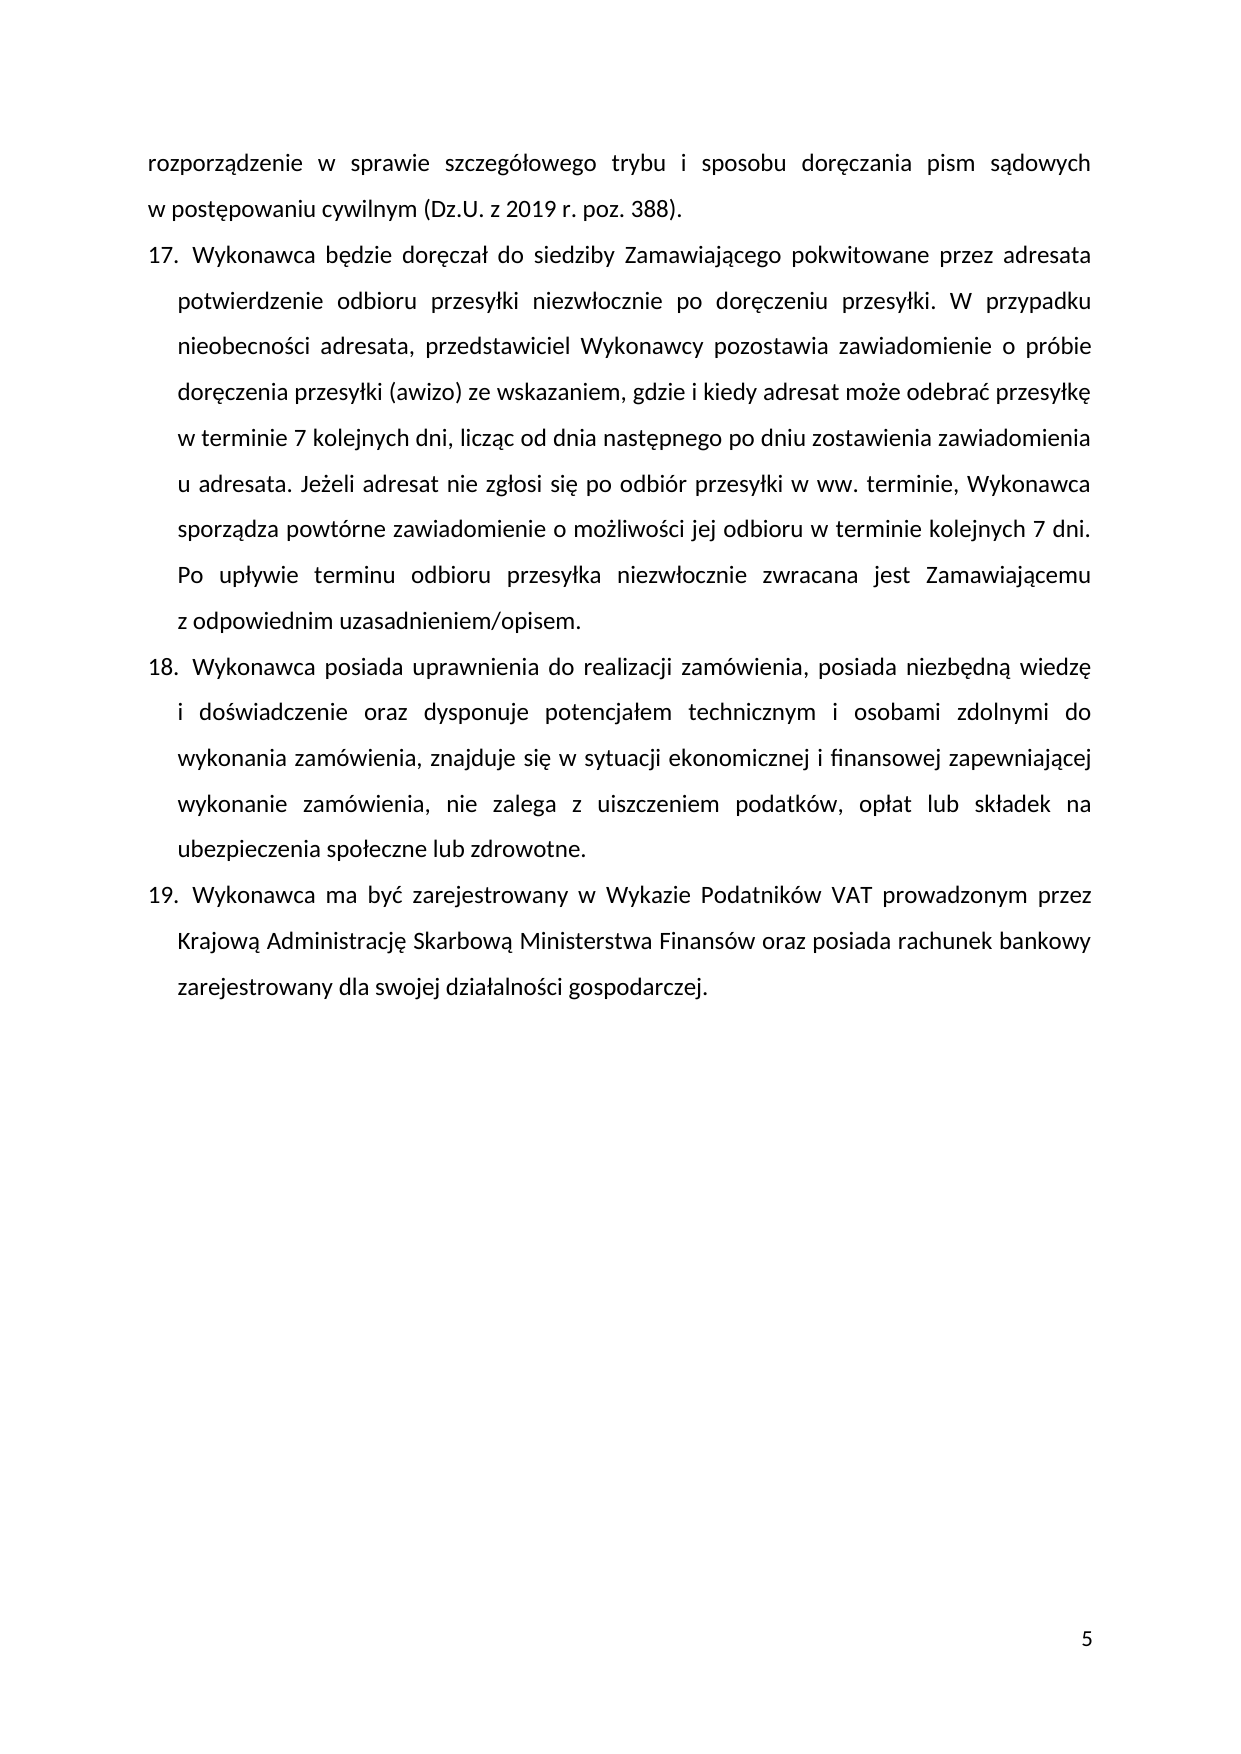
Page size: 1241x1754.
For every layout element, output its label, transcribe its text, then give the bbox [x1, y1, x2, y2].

list Wykonawca ma być zarejestrowany w Wykazie Podatników VAT prowadzonym przez Krajową Administrację Skarbową Ministerstwa Finansów oraz posiada rachunek bankowy zarejestrowany dla swojej działalności gospodarczej. [148, 879, 1093, 1001]
list Wykonawca posiada uprawnienia do realizacji zamówienia, posiada niezbędną wiedzę i doświadczenie oraz dysponuje potencjałem technicznym i osobami zdolnymi do wykonania zamówienia, znajduje się w sytuacji ekonomicznej i finansowej zapewniającej wykonanie zamówienia, nie zalega z uiszczeniem podatków, opłat lub składek na ubezpieczenia społeczne lub zdrowotne. [148, 651, 1093, 864]
list Wykonawca będzie doręczał do siedziby Zamawiającego pokwitowane przez adresata potwierdzenie odbioru przesyłki niezwłocznie po doręczeniu przesyłki. W przypadku nieobecności adresata, przedstawiciel Wykonawcy pozostawia zawiadomienie o próbie doręczenia przesyłki (awizo) ze wskazaniem, gdzie i kiedy adresat może odebrać przesyłkę w terminie 7 kolejnych dni, licząc od dnia następnego po dniu zostawienia zawiadomienia u adresata. Jeżeli adresat nie zgłosi się po odbiór przesyłki w ww. terminie, Wykonawca sporządza powtórne zawiadomienie o możliwości jej odbioru w terminie kolejnych 7 dni. Po upływie terminu odbioru przesyłka niezwłocznie zwracana jest Zamawiającemu z odpowiednim uzasadnieniem/opisem. [148, 239, 1093, 635]
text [148, 148, 1093, 224]
